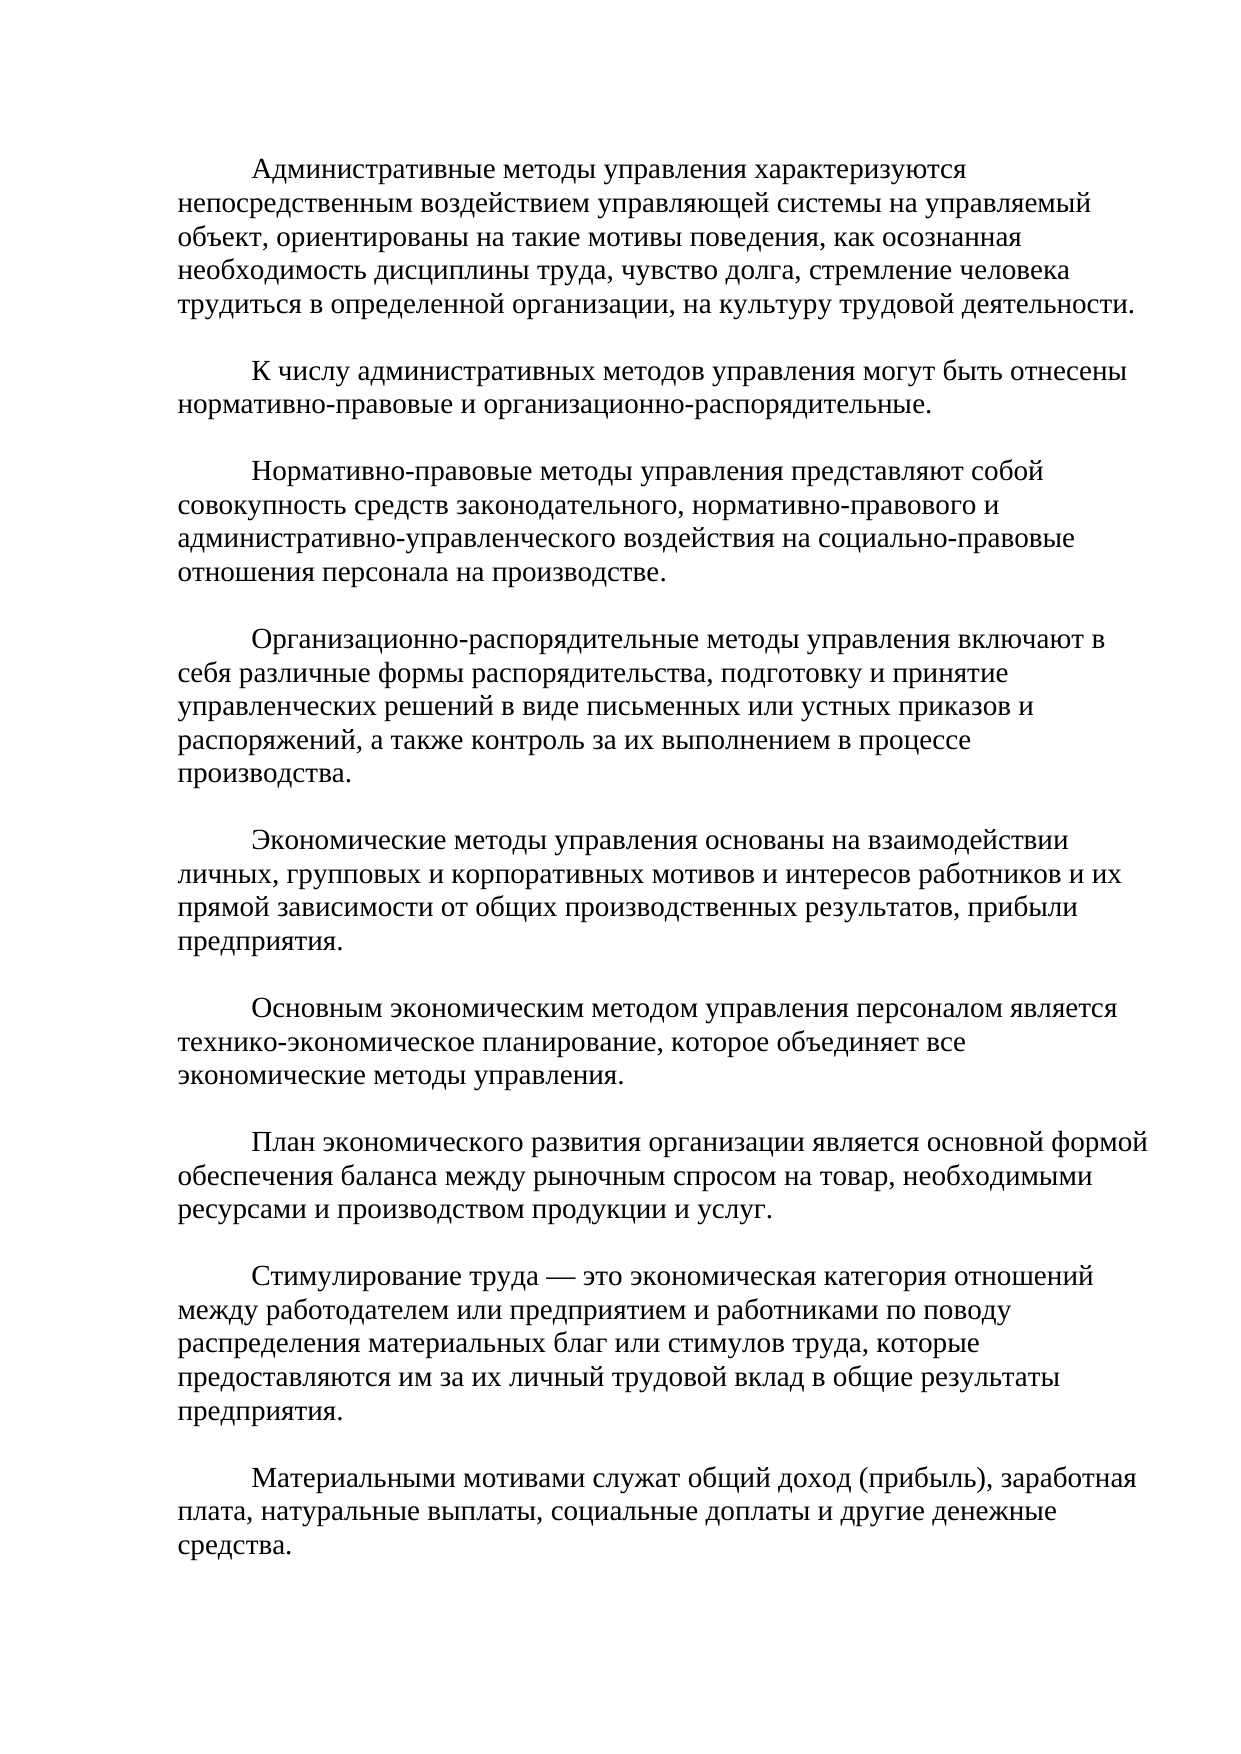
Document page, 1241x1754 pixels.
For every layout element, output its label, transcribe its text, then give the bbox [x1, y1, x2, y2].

text К числу административных методов управления могут быть отнесены нормативно-правовые и организационно-распорядительные. [177, 353, 1152, 420]
text Организационно-распорядительные методы управления включают в себя различные формы распорядительства, подготовку и принятие управленческих решений в виде письменных или устных приказов и распоряжений, а также контроль за их выполнением в процессе производства. [177, 621, 1152, 789]
text Административные методы управления характеризуются непосредственным воздействием управляющей системы на управляемый объект, ориентированы на такие мотивы поведения, как осознанная необходимость дисциплины труда, чувство долга, стремление человека трудиться в определенной организации, на культуру трудовой деятельности. [177, 152, 1152, 319]
text Стимулирование труда — это экономическая категория отношений между работодателем или предприятием и работниками по поводу распределения материальных благ или стимулов труда, которые предоставляются им за их личный трудовой вклад в общие результаты предприятия. [177, 1258, 1152, 1426]
text Экономические методы управления основаны на взаимодействии личных, групповых и корпоративных мотивов и интересов работников и их прямой зависимости от общих производственных результатов, прибыли предприятия. [177, 822, 1152, 957]
text Материальными мотивами служат общий доход (прибыль), заработная плата, натуральные выплаты, социальные доплаты и другие денежные средства. [177, 1460, 1152, 1560]
text Основным экономическим методом управления персоналом является технико-экономическое планирование, которое объединяет все экономические методы управления. [177, 990, 1152, 1091]
text План экономического развития организации является основной формой обеспечения баланса между рыночным спросом на товар, необходимыми ресурсами и производством продукции и услуг. [177, 1124, 1152, 1225]
text Нормативно-правовые методы управления представляют собой совокупность средств законодательного, нормативно-правового и административно-управленческого воздействия на социально-правовые отношения персонала на производстве. [177, 453, 1152, 588]
